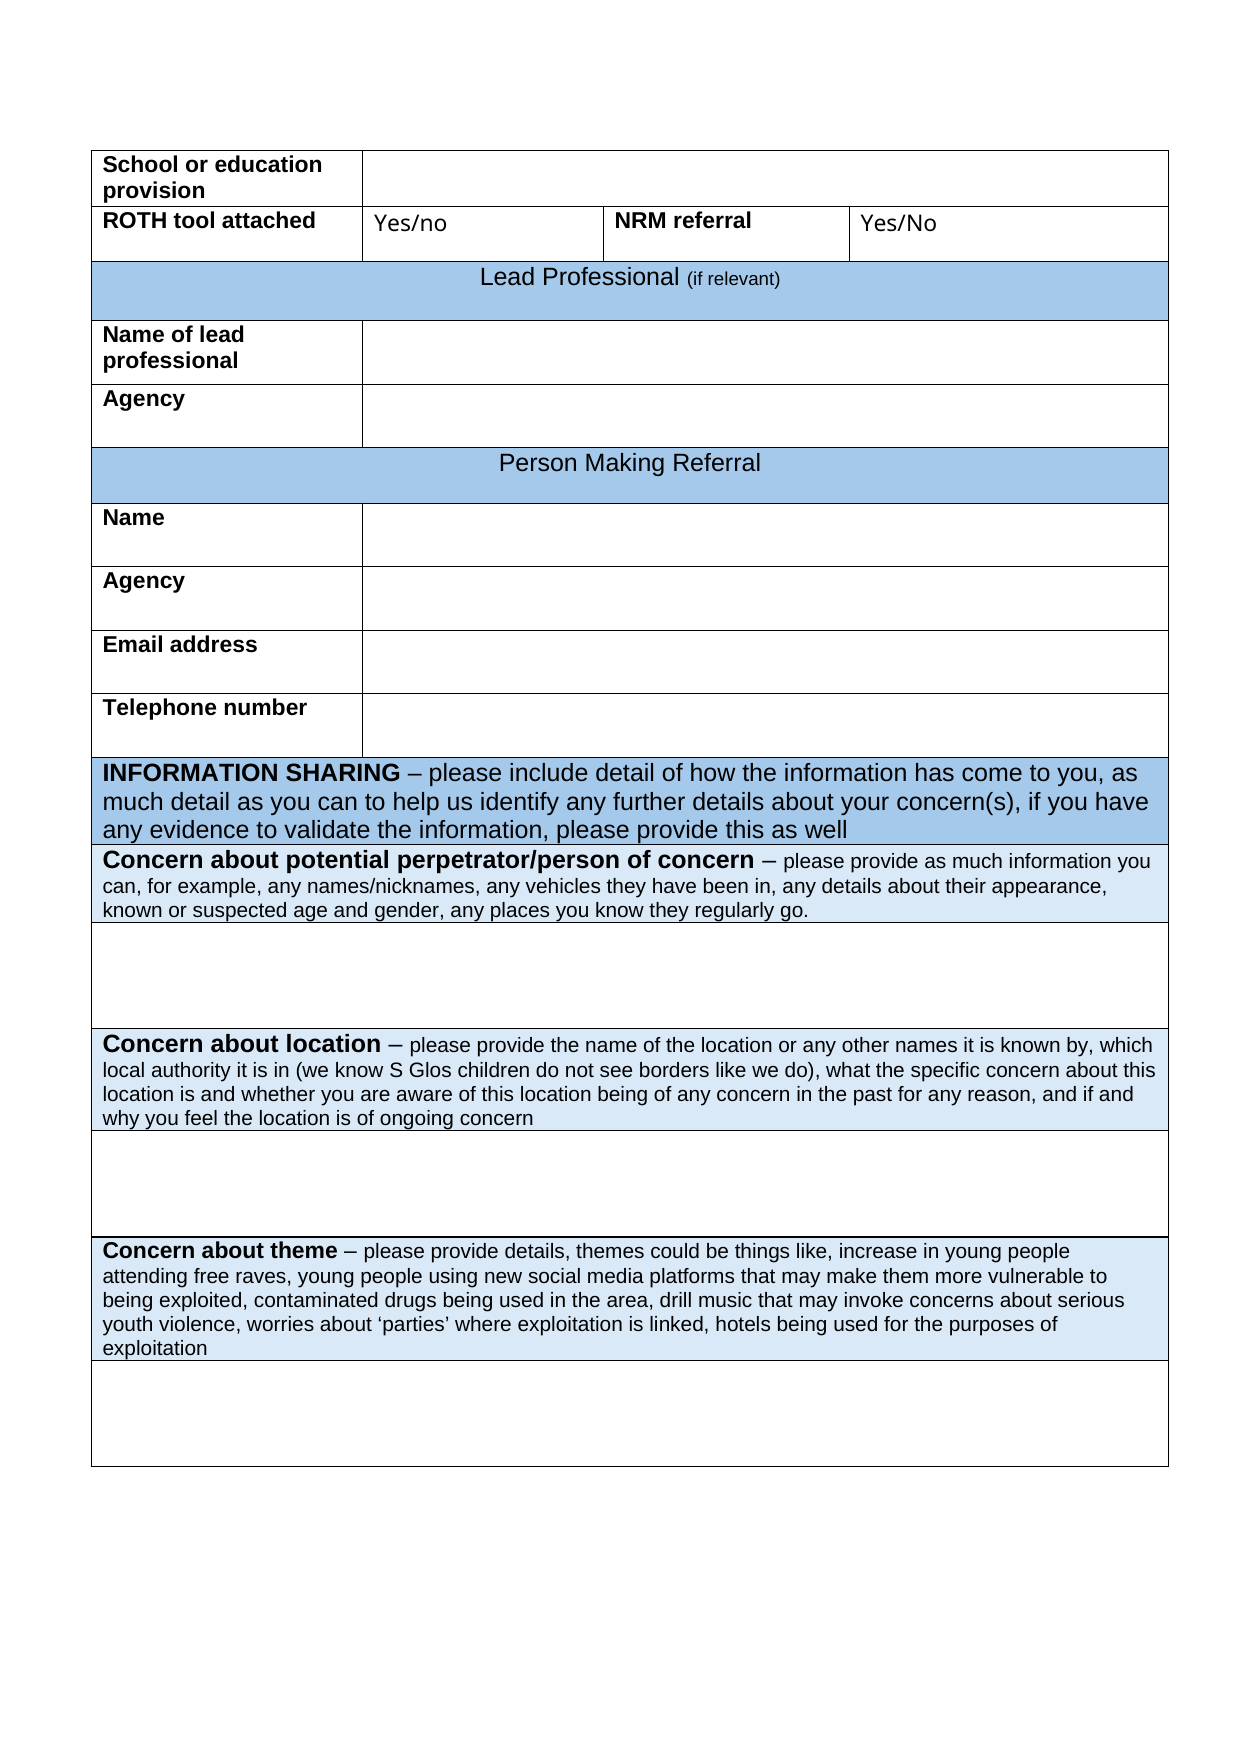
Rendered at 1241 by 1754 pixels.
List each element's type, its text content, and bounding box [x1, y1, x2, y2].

table_cell [363, 631, 1168, 693]
table_cell INFORMATION SHARING – please include detail of how the information has come to you, as much detail as you can to help us identify any further details about your concern(s), if you have any evidence to validate the information, please provide this as well [92, 758, 1168, 844]
table_cell [363, 694, 1168, 757]
table_cell Lead Professional (if relevant) [92, 262, 1168, 320]
table_cell [92, 1361, 1168, 1466]
table_cell Name [92, 504, 362, 566]
table_cell [363, 567, 1168, 630]
table_cell School or education provision [92, 151, 362, 206]
table_cell Concern about potential perpetrator/person of concern – please provide as much information you can, for example, any names/nicknames, any vehicles they have been in, any details about their appearance, known or suspected age and gender, any places you know they regularly go. [92, 845, 1168, 922]
table_cell Concern about theme – please provide details, themes could be things like, increase in young people attending free raves, young people using new social media platforms that may make them more vulnerable to being exploited, contaminated drugs being used in the area, drill music that may invoke concerns about serious youth violence, worries about ‘parties’ where exploitation is linked, hotels being used for the purposes of exploitation [92, 1238, 1168, 1360]
table_cell Agency [92, 385, 362, 447]
table_cell NRM referral [604, 207, 849, 261]
table_cell Yes/No [850, 207, 1168, 261]
table_cell [363, 321, 1168, 383]
table_cell [363, 385, 1168, 447]
table_cell [92, 923, 1168, 1028]
table_cell [363, 504, 1168, 566]
table_cell Email address [92, 631, 362, 693]
table_cell Name of lead professional [92, 321, 362, 383]
table_cell Person Making Referral [92, 448, 1168, 503]
table_cell Yes/no [363, 207, 603, 261]
table_cell Concern about location – please provide the name of the location or any other names it is known by, which local authority it is in (we know S Glos children do not see borders like we do), what the specific concern about this location is and whether you are aware of this location being of any concern in the past for any reason, and if and why you feel the location is of ongoing concern [92, 1029, 1168, 1130]
table_cell [92, 1131, 1168, 1236]
table_cell Telephone number [92, 694, 362, 757]
table_cell Agency [92, 567, 362, 630]
table_cell [363, 151, 1168, 206]
table_cell ROTH tool attached [92, 207, 362, 261]
